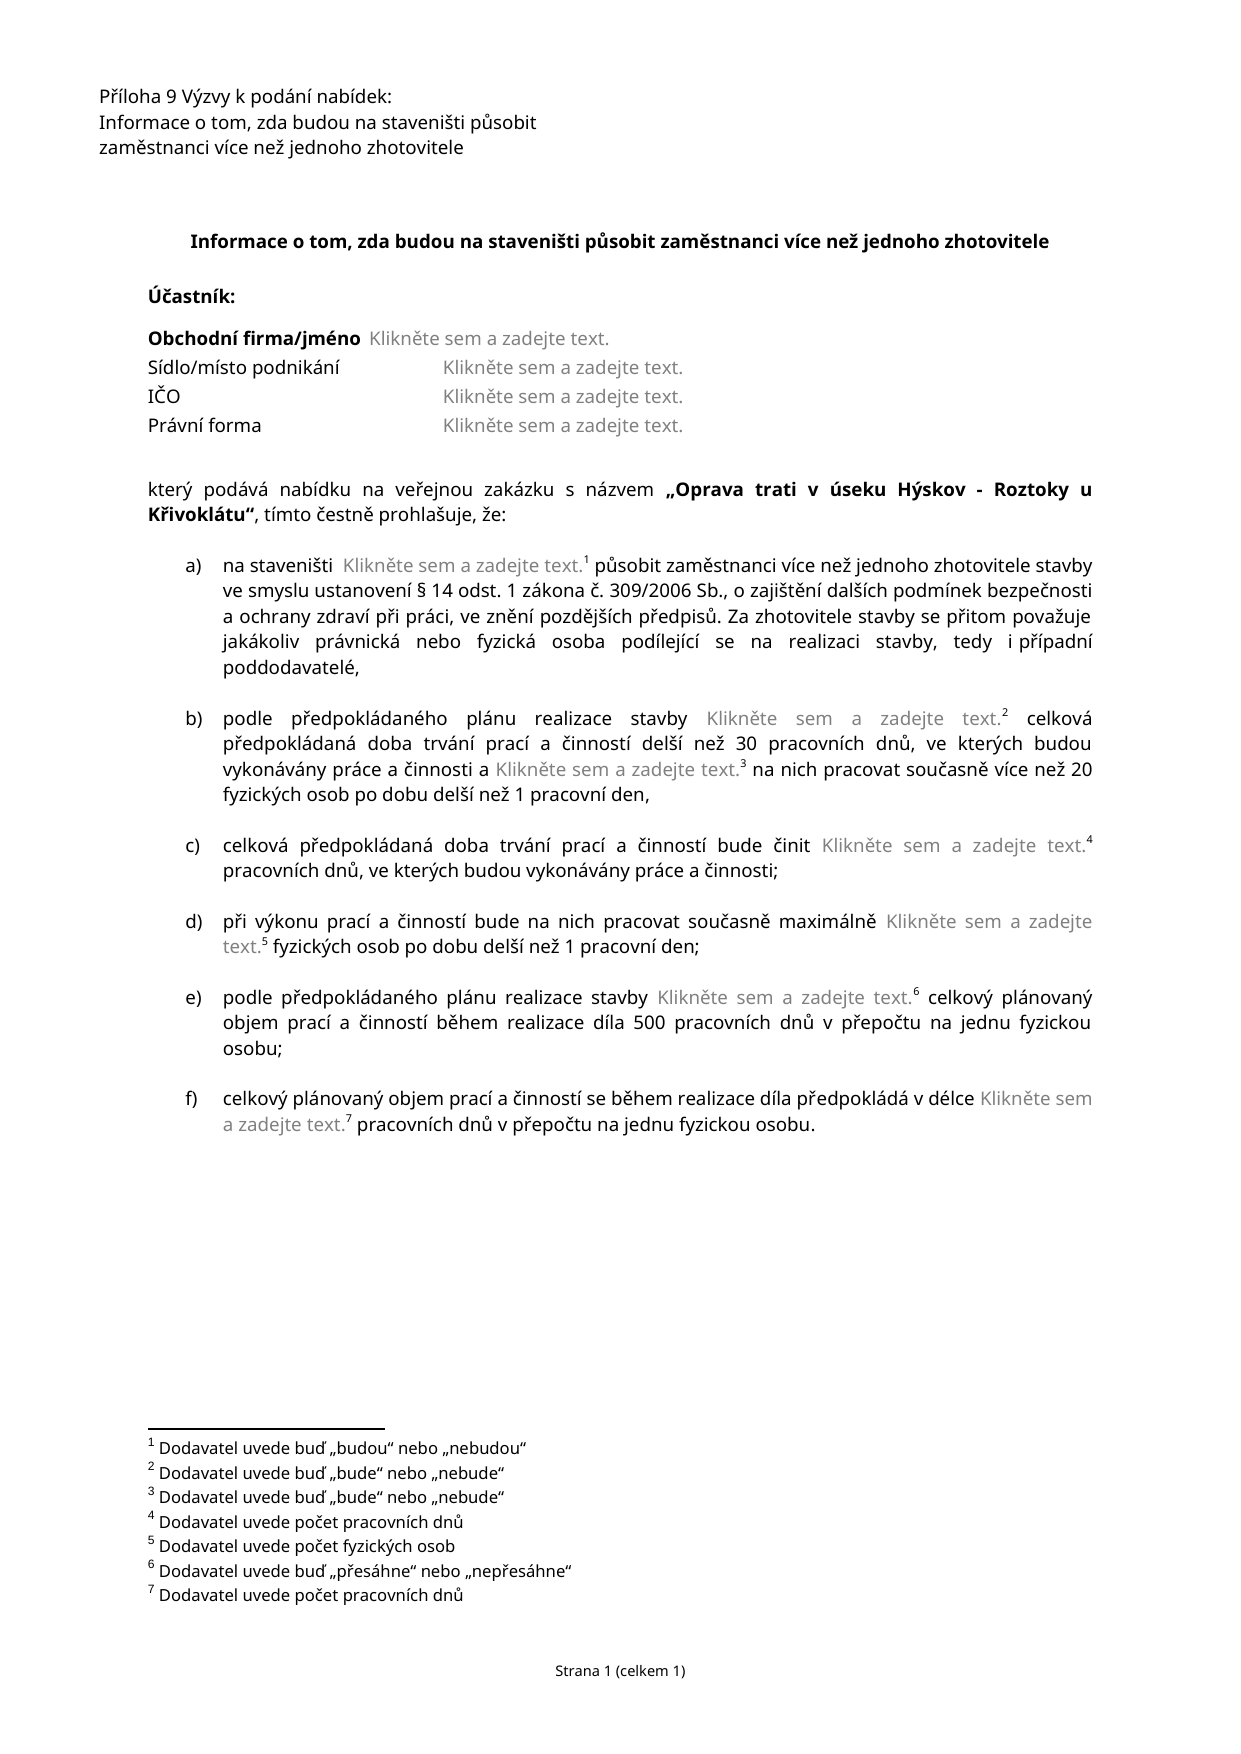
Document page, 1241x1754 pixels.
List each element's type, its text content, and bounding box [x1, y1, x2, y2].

text Právní forma [148, 409, 1093, 438]
text Obchodní firma/jméno [148, 322, 1093, 351]
text Účastník: [148, 279, 1093, 310]
list podle předpokládaného plánu realizace stavby celkový plánovaný objem prací a činností během realizace díla 500 pracovních dnů v přepočtu na jednu fyzickou osobu; [185, 984, 1093, 1061]
text Sídlo/místo podnikání [148, 351, 1093, 380]
list celkový plánovaný objem prací a činností se během realizace díla předpokládá v délce pracovních dnů v přepočtu na jednu fyzickou osobu. [185, 1086, 1093, 1137]
text který podává nabídku na veřejnou zakázku s názvem „Oprava trati v úseku Hýskov - Roztoky u Křivoklátu“, tímto čestně prohlašuje, že: [148, 476, 1093, 527]
list podle předpokládaného plánu realizace stavby celková předpokládaná doba trvání prací a činností delší než 30 pracovních dnů, ve kterých budou vykonávány práce a činnosti a na nich pracovat současně více než 20 fyzických osob po dobu delší než 1 pracovní den, [185, 705, 1093, 807]
title Informace o tom, zda budou na staveništi působit zaměstnanci více než jednoho zhotovitele [148, 228, 1093, 254]
list na staveništi působit zaměstnanci více než jednoho zhotovitele stavby ve smyslu ustanovení § 14 odst. 1 zákona č. 309/2006 Sb., o zajištění dalších podmínek bezpečnosti a ochrany zdraví při práci, ve znění pozdějších předpisů. Za zhotovitele stavby se přitom považuje jakákoliv právnická nebo fyzická osoba podílející se na realizaci stavby, tedy i případní poddodavatelé, [185, 552, 1093, 680]
text IČO [148, 380, 1093, 409]
list při výkonu prací a činností bude na nich pracovat současně maximálně fyzických osob po dobu delší než 1 pracovní den; [185, 908, 1093, 959]
list celková předpokládaná doba trvání prací a činností bude činit pracovních dnů, ve kterých budou vykonávány práce a činnosti; [185, 832, 1093, 883]
